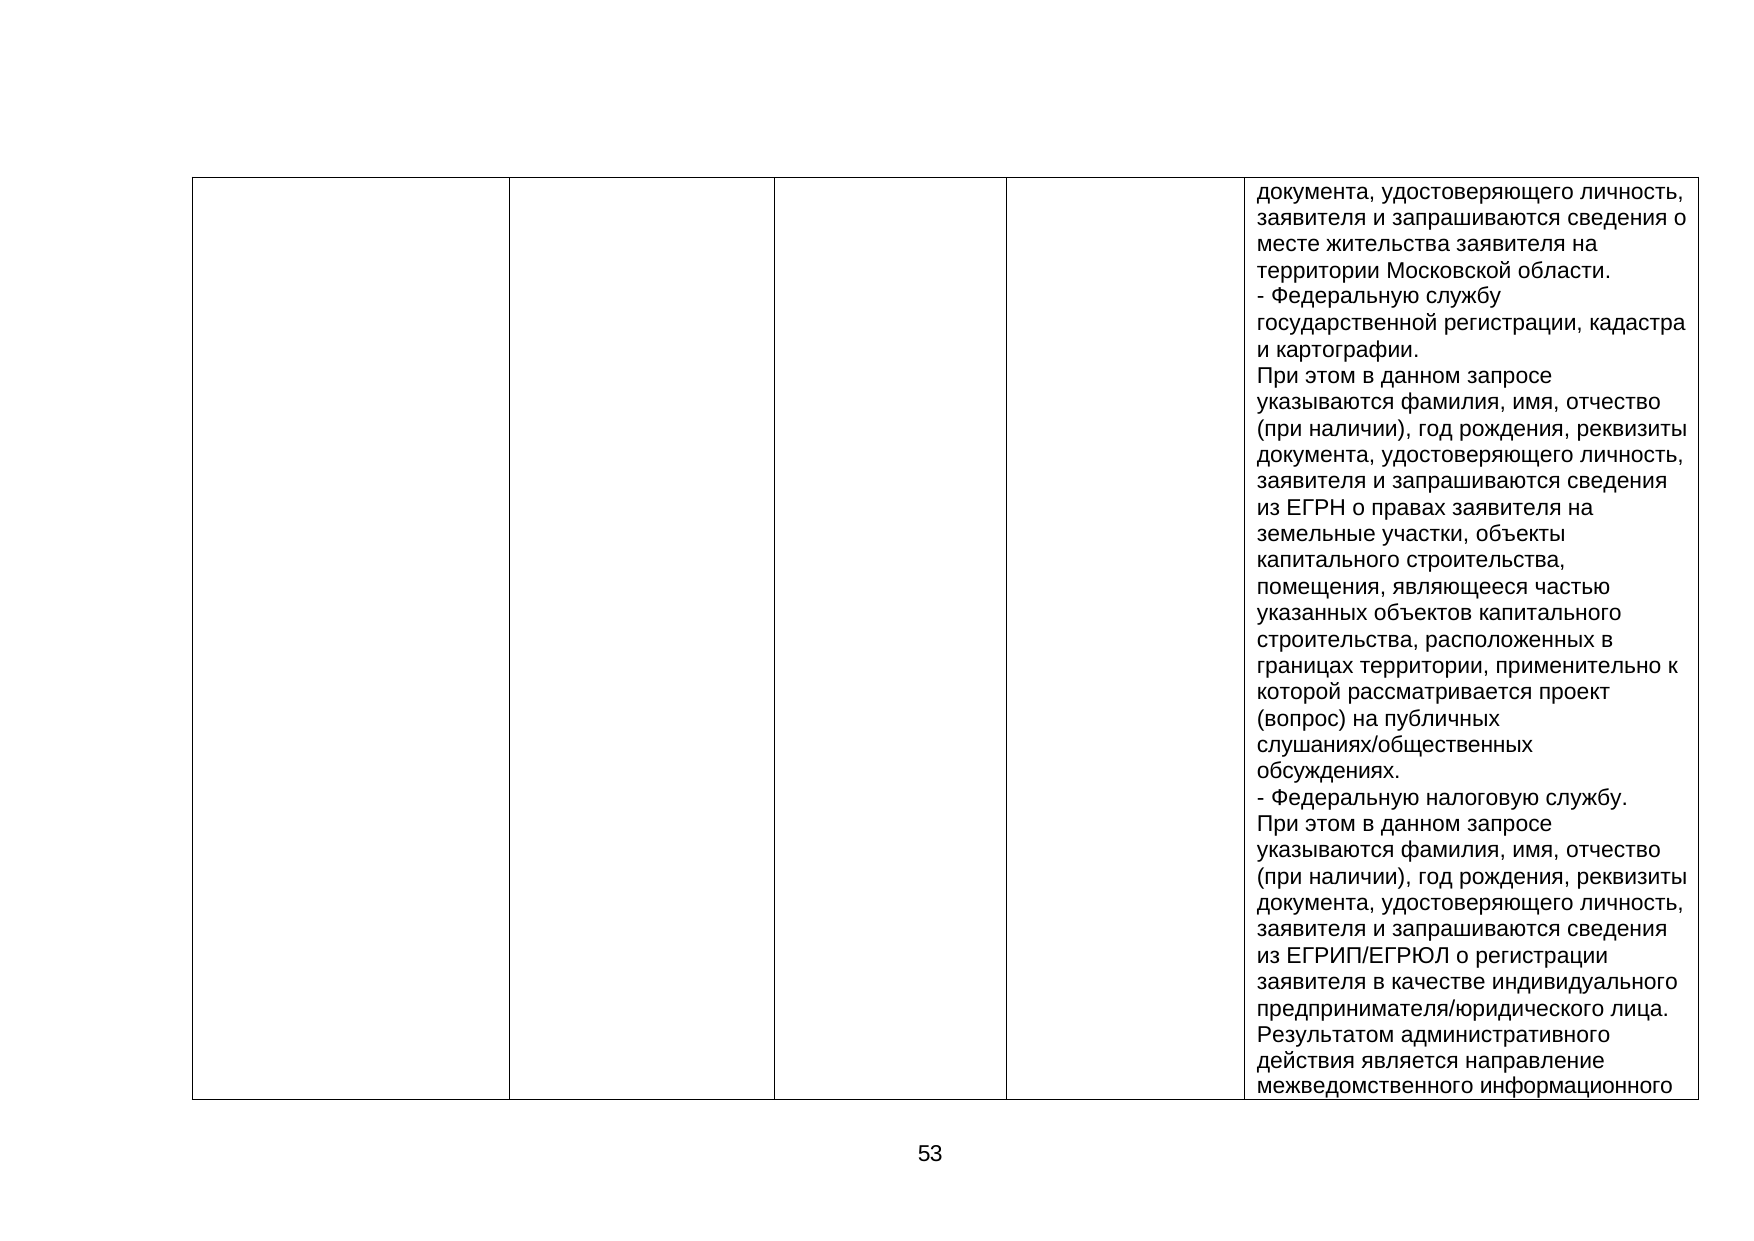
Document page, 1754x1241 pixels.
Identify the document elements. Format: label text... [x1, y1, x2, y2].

table_header [510, 178, 774, 1099]
table_header [193, 178, 509, 1099]
table_header [1007, 178, 1244, 1099]
table_header документа, удостоверяющего личность, заявителя и запрашиваются сведения о месте жительства заявителя на территории Московской области. Федеральную службу государственной регистрации, кадастра и картографии. При этом в данном запросе указываются фамилия, имя, отчество (при наличии), год рождения, реквизиты документа, удостоверяющего личность, заявителя и запрашиваются сведения из ЕГРН о правах заявителя на земельные участки, объекты капитального строительства, помещения, являющееся частью указанных объектов капитального строительства, расположенных в границах территории, применительно к которой рассматривается проект (вопрос) на публичных слушаниях/общественных обсуждениях. Федеральную налоговую службу. При этом в данном запросе указываются фамилия, имя, отчество (при наличии), год рождения, реквизиты документа, удостоверяющего личность, заявителя и запрашиваются сведения из ЕГРИП/ЕГРЮЛ о регистрации заявителя в качестве индивидуального предпринимателя/юридического лица. Результатом административного действия является направление межведомственного информационного [1245, 178, 1698, 1099]
table_header [775, 178, 1006, 1099]
